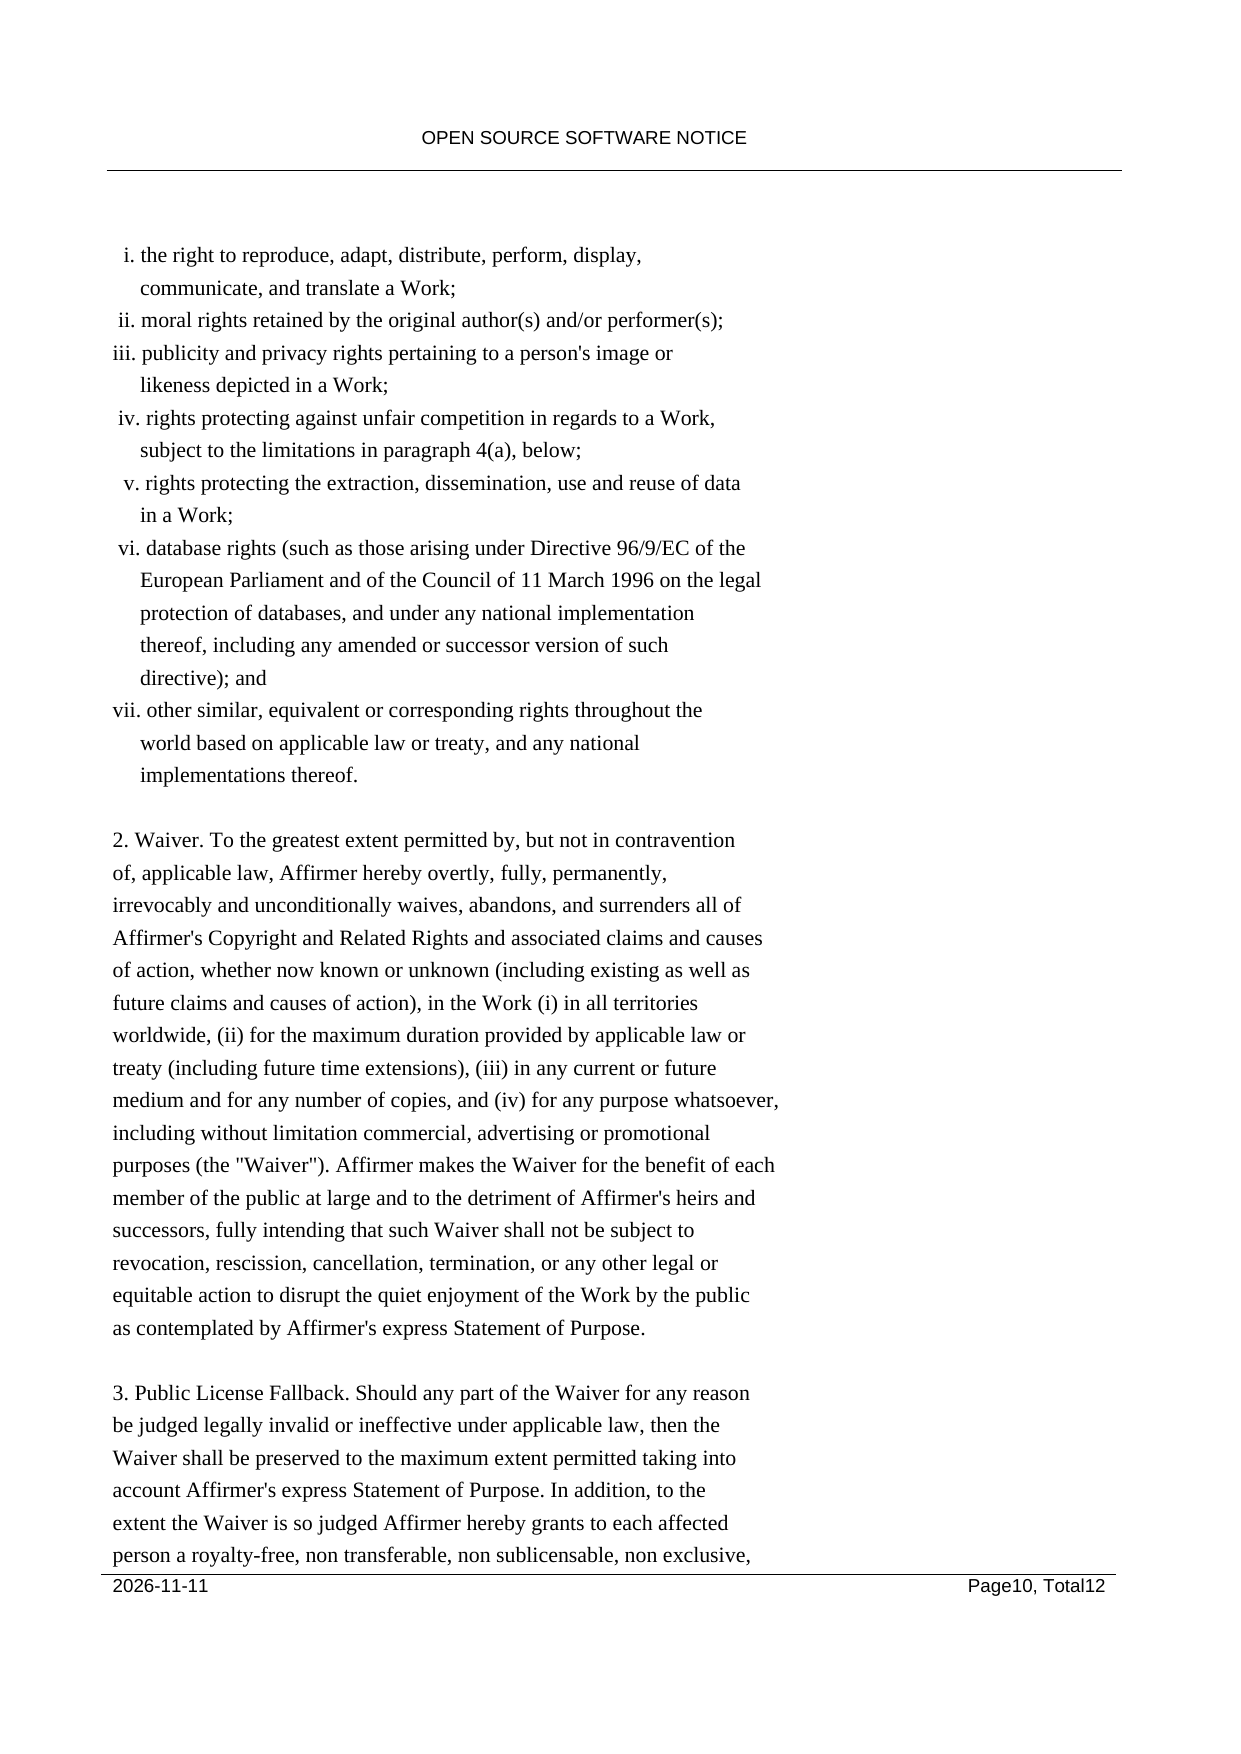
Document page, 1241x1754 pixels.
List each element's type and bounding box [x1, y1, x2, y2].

text [112, 206, 1128, 1571]
